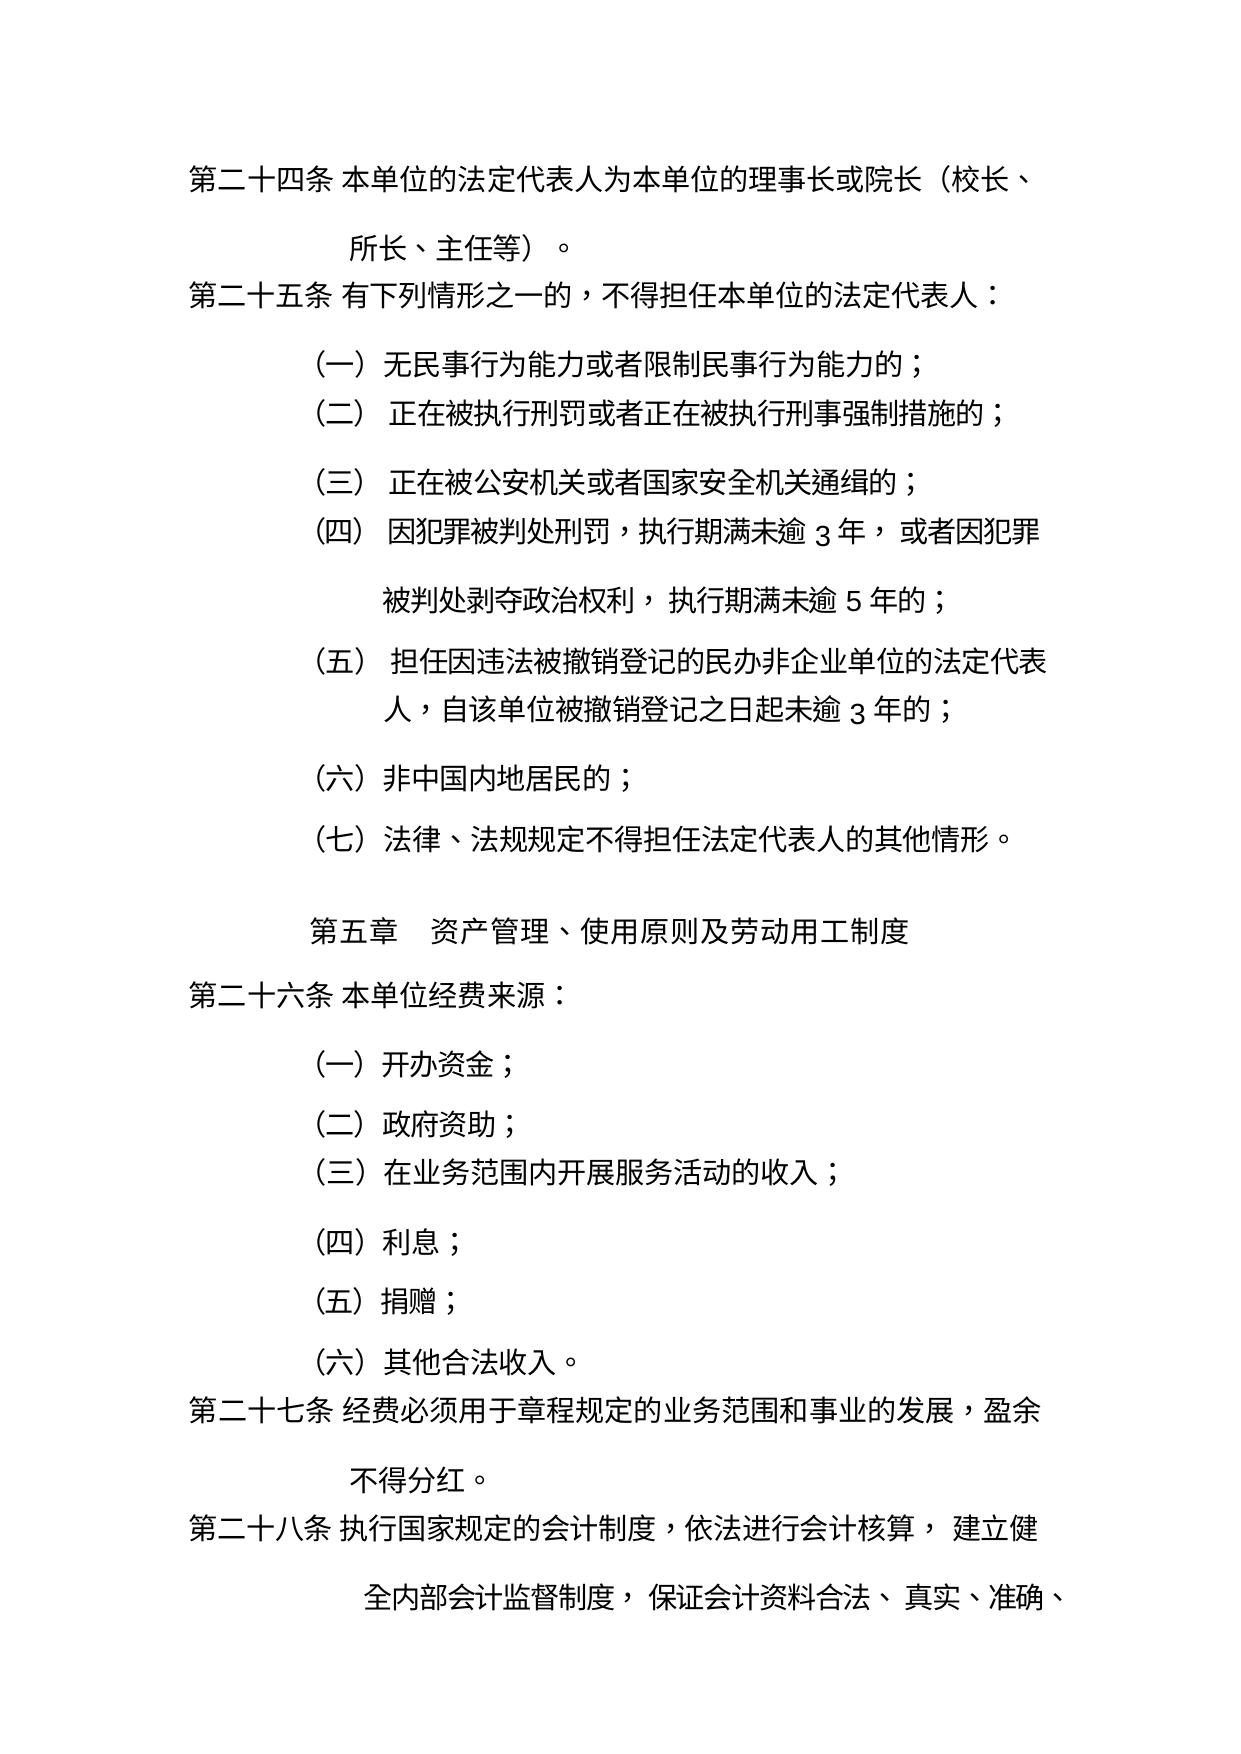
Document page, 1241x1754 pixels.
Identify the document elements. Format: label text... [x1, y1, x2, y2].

text （三）在业务范围内开展服务活动的收入； [297, 1167, 1074, 1225]
text 人，自该单位被撤销登记之日起未逾 3 年的； [383, 703, 1074, 762]
text （七）法律、法规规定不得担任法定代表人的其他情形。 [297, 821, 1074, 858]
text 第二十七条 经费必须用于章程规定的业务范围和事业的发展，盈余 [189, 1404, 1074, 1463]
text （一）开办资金； [297, 1048, 1074, 1083]
text （四） 因犯罪被判处刑罚，执行期满未逾 3 年， 或者因犯罪 [297, 525, 1074, 584]
text （二）政府资助； [297, 1107, 1074, 1142]
text （六）其他合法收入。 [297, 1344, 1074, 1381]
text （五） 担任因违法被撤销登记的民办非企业单位的法定代表 [297, 643, 1074, 680]
text （五）捐赠； [297, 1285, 1074, 1320]
text 第二十八条 执行国家规定的会计制度，依法进行会计核算， 建立健 [189, 1522, 1074, 1581]
text （二） 正在被执行刑罚或者正在被执行刑事强制措施的； [297, 407, 1074, 466]
text 全内部会计监督制度， 保证会计资料合法、 真实、准确、 [186, 1581, 1074, 1616]
text （一）无民事行为能力或者限制民事行为能力的； [297, 348, 1074, 383]
text （四）利息； [297, 1225, 1074, 1260]
text 不得分红。 [349, 1463, 1074, 1499]
text （六）非中国内地居民的； [297, 762, 1074, 797]
text 被判处剥夺政治权利， 执行期满未逾 5 年的； [382, 584, 1074, 619]
text 第二十五条 有下列情形之一的，不得担任本单位的法定代表人： [189, 289, 1074, 348]
text 第二十四条 本单位的法定代表人为本单位的理事长或院长（校长、 [189, 172, 1074, 230]
text 第二十六条 本单位经费来源： [189, 989, 1074, 1048]
text 所长、主任等）。 [349, 230, 1074, 266]
text 第五章 资产管理、使用原则及劳动用工制度 [309, 913, 1074, 950]
text （三） 正在被公安机关或者国家安全机关通缉的； [297, 466, 1074, 501]
